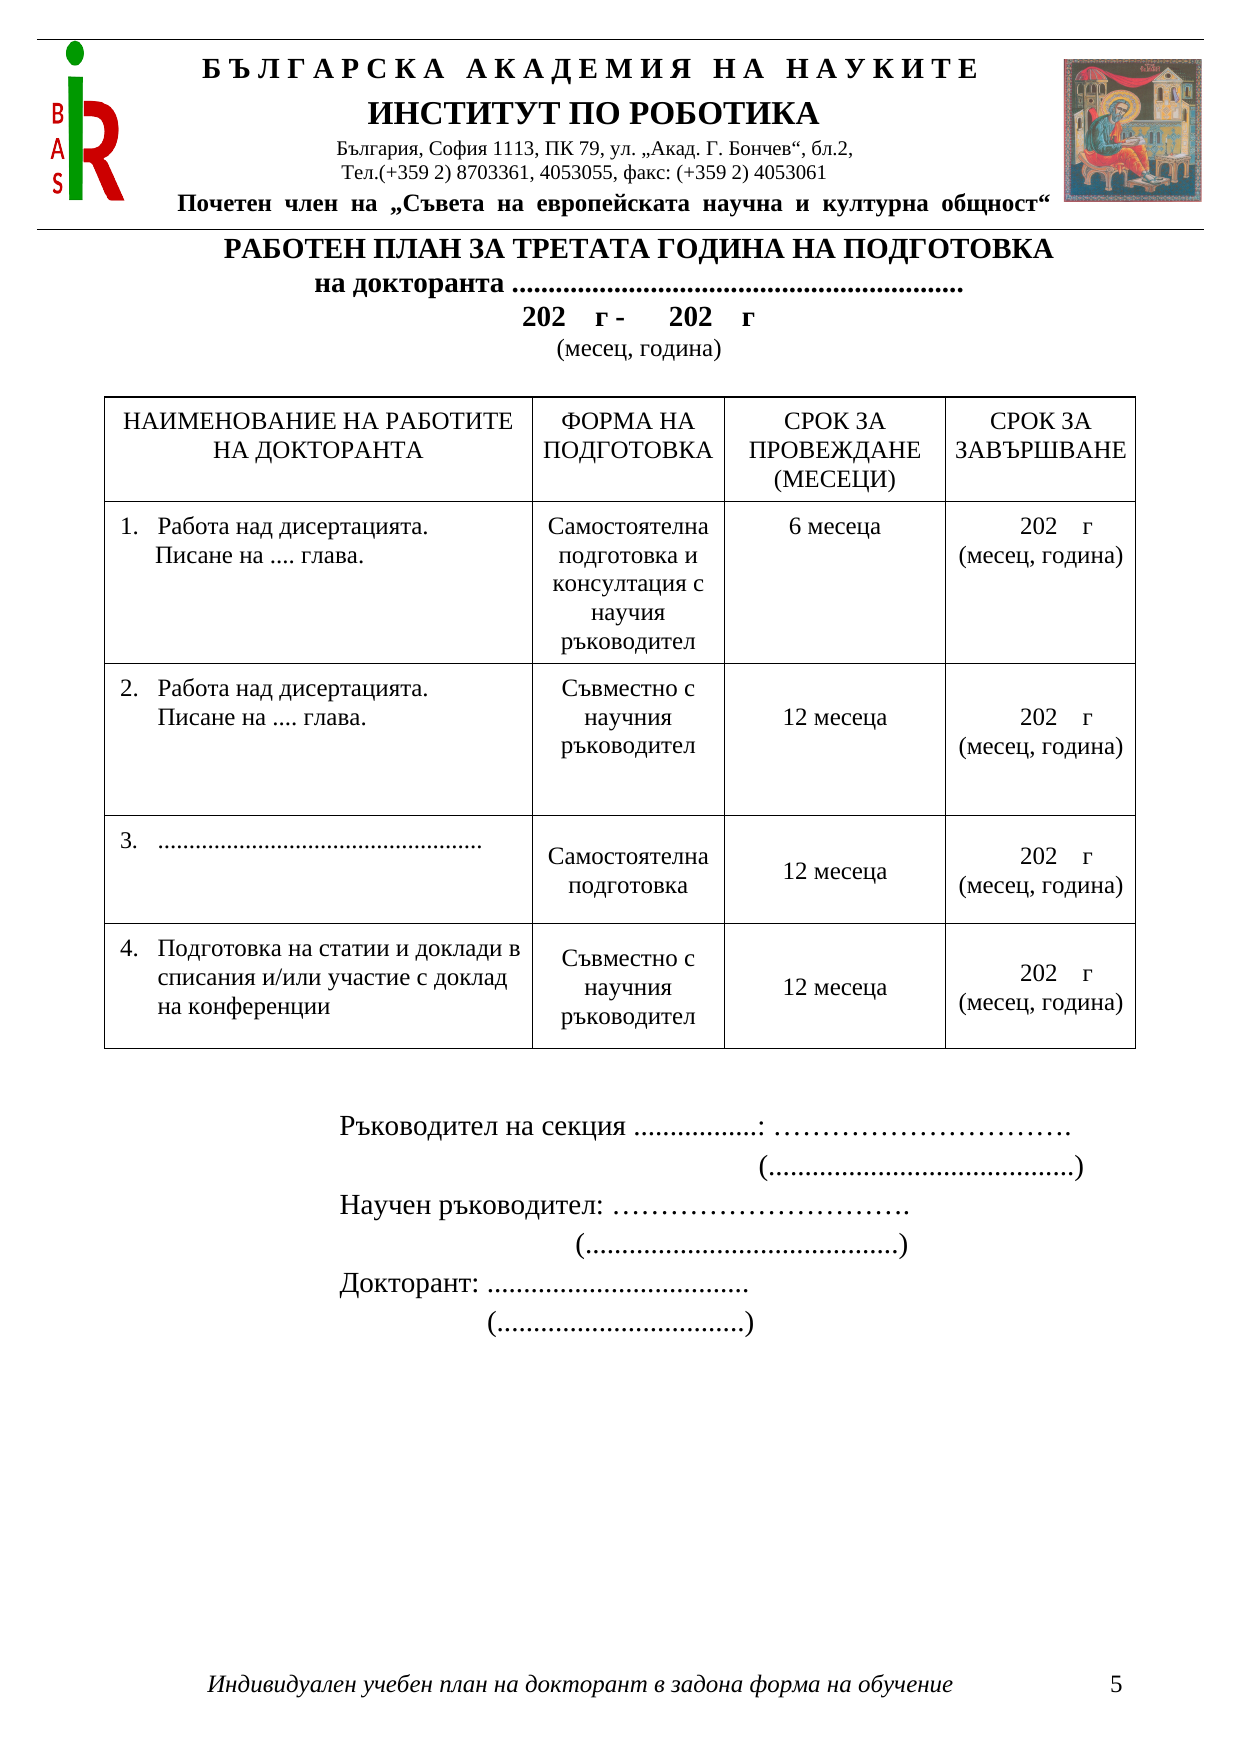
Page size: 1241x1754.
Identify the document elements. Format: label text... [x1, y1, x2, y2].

table_cell 6 месеца [725, 502, 945, 663]
table_header ФОРМА НА ПОДГОТОВКА [533, 398, 724, 501]
text (..................................) [192, 1304, 1122, 1338]
text Докторант: .................................... [339, 1265, 1122, 1299]
text Ръководител на секция .................: …………………………. [303, 1108, 1122, 1142]
table_cell Работа над дисертацията. Писане на .... глава. [105, 502, 532, 663]
text РАБОТЕН ПЛАН ЗА ТРЕТАТА ГОДИНА НА ПОДГОТОВКА [156, 230, 1122, 264]
picture [48, 39, 125, 201]
table_cell Подготовка на статии и доклади в списания и/или участие с доклад на конференции [105, 924, 532, 1048]
table_cell 12 месеца [725, 924, 945, 1048]
table_cell Самостоятелна подготовка [533, 816, 724, 923]
table_cell 202 г (месец, година) [946, 816, 1135, 923]
table_cell 12 месеца [725, 664, 945, 815]
table_cell Съвместно с научния ръководител [533, 664, 724, 815]
table_cell Съвместно с научния ръководител [533, 924, 724, 1048]
table_header СРОК ЗА ПРОВЕЖДАНЕ (МЕСЕЦИ) [725, 398, 945, 501]
table_cell 12 месеца [725, 816, 945, 923]
picture [1063, 59, 1202, 202]
table_cell .................................................... [105, 816, 532, 923]
table_cell 202 г (месец, година) [946, 502, 1135, 663]
text РАБОТЕН ПЛАН ЗА ТРЕТАТА ГОДИНА НА ПОДГОТОВКА [156, 119, 1122, 229]
text на докторанта .............................................................. [156, 265, 1122, 299]
table_header СРОК ЗА ЗАВЪРШВАНЕ [946, 398, 1135, 501]
text 202 г - 202 г [118, 299, 1122, 333]
text Научен ръководител: …………………………. [118, 1187, 1122, 1220]
table_header НАИМЕНОВАНИЕ НА РАБОТИТЕ НА ДОКТОРАНТА [105, 398, 532, 501]
table_cell Самостоятелна подготовка и консултация с научия ръководител [533, 502, 724, 663]
text (...........................................) [156, 1226, 1122, 1259]
table_cell 202 г (месец, година) [946, 924, 1135, 1048]
table_cell Работа над дисертацията. Писане на .... глава. [105, 664, 532, 815]
text (месец, година) [156, 333, 1122, 362]
text (..........................................) [156, 1148, 1122, 1181]
table_cell 202 г (месец, година) [946, 664, 1135, 815]
